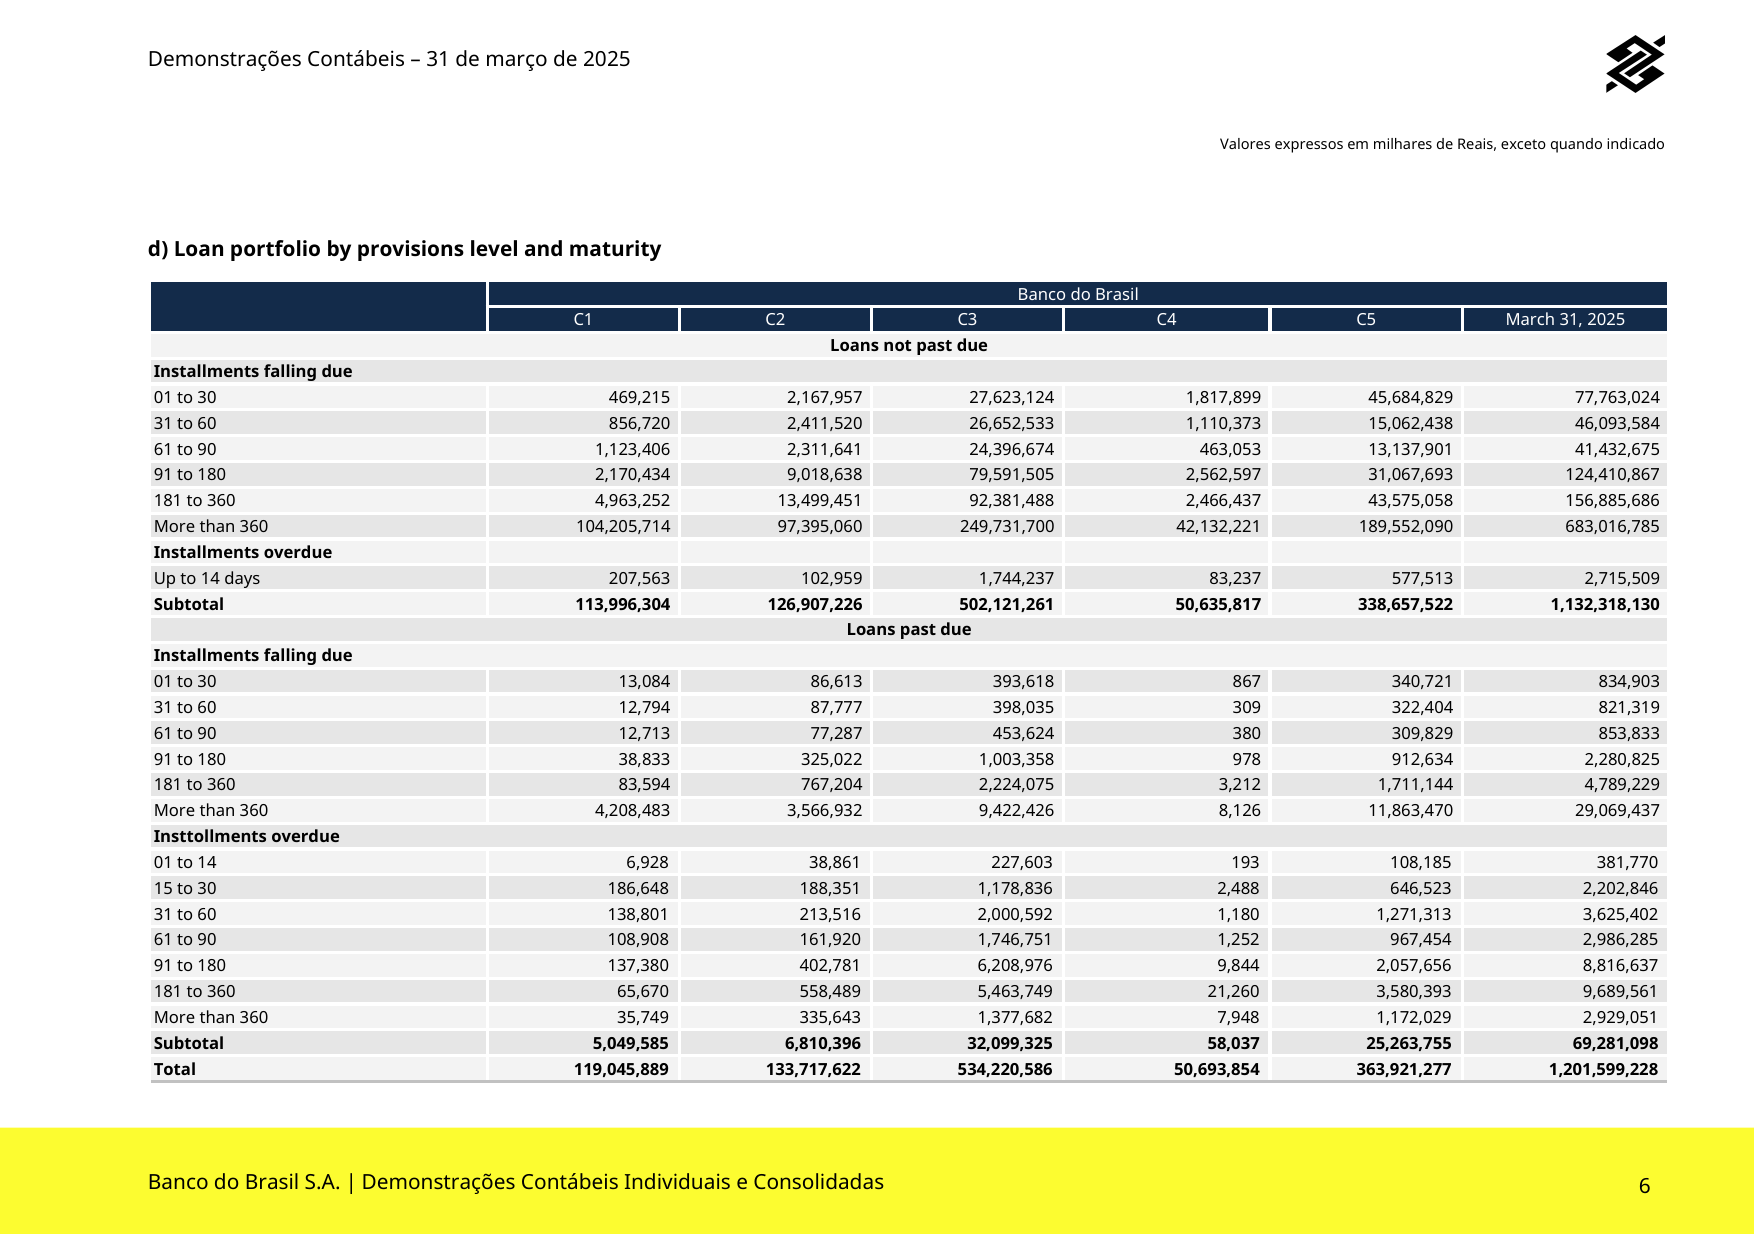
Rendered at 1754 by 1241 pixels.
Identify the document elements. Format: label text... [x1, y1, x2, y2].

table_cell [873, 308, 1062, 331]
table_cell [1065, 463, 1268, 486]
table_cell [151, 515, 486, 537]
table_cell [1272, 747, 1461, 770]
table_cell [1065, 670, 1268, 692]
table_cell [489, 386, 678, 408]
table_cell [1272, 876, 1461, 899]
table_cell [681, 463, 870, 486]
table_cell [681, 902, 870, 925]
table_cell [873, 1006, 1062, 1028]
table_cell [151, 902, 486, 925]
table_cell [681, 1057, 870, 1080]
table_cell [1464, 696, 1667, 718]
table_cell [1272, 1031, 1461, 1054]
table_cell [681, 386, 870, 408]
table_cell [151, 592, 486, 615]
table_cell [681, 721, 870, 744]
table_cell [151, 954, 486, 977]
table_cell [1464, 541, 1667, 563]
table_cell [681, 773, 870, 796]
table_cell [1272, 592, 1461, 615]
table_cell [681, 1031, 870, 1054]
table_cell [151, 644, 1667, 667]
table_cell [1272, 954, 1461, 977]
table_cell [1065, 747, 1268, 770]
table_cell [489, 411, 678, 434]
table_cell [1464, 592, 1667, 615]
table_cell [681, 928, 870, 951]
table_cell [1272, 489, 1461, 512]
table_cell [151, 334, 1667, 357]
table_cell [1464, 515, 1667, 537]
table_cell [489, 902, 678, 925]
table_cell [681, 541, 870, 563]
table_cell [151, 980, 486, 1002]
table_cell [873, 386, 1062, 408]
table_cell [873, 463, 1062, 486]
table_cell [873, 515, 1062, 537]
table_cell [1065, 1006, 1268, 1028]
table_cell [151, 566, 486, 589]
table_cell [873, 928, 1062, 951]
picture [1606, 35, 1665, 93]
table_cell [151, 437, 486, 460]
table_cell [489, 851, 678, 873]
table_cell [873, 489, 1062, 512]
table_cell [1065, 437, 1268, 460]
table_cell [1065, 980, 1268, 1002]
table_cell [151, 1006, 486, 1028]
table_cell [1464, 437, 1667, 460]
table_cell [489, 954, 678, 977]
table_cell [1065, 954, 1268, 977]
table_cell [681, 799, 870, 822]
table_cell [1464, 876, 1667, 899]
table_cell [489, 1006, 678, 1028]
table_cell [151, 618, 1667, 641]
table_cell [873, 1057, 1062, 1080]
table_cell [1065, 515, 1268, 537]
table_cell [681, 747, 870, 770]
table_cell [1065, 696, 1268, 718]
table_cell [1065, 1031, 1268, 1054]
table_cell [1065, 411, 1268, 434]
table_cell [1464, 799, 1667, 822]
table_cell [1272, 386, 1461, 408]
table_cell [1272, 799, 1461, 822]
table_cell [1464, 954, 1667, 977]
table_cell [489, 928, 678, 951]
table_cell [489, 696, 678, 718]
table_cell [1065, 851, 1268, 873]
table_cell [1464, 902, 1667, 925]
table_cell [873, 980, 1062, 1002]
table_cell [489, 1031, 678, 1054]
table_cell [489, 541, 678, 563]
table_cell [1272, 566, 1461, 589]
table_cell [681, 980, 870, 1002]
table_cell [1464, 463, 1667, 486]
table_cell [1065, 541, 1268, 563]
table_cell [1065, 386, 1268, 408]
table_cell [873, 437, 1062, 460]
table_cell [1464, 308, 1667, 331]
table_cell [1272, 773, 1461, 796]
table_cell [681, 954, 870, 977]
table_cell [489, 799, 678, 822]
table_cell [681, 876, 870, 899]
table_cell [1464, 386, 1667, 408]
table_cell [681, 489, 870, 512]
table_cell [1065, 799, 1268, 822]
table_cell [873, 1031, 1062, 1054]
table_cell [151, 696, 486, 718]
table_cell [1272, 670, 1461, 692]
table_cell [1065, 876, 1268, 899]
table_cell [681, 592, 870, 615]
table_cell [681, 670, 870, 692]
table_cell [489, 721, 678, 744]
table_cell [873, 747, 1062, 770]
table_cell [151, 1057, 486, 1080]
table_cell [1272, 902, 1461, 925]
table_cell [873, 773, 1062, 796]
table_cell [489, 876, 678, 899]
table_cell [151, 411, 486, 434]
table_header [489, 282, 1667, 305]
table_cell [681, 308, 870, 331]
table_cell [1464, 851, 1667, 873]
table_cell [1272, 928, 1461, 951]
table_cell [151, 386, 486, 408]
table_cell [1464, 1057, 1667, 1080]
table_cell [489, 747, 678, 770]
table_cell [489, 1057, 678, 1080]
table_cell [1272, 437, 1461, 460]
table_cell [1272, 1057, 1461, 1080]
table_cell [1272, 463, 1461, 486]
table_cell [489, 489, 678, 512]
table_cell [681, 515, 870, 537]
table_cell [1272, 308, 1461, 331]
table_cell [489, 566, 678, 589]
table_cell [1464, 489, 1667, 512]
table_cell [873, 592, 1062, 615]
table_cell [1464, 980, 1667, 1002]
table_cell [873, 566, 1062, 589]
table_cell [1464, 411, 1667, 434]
text ) Loan portfolio by provisions level and maturity [148, 234, 1665, 262]
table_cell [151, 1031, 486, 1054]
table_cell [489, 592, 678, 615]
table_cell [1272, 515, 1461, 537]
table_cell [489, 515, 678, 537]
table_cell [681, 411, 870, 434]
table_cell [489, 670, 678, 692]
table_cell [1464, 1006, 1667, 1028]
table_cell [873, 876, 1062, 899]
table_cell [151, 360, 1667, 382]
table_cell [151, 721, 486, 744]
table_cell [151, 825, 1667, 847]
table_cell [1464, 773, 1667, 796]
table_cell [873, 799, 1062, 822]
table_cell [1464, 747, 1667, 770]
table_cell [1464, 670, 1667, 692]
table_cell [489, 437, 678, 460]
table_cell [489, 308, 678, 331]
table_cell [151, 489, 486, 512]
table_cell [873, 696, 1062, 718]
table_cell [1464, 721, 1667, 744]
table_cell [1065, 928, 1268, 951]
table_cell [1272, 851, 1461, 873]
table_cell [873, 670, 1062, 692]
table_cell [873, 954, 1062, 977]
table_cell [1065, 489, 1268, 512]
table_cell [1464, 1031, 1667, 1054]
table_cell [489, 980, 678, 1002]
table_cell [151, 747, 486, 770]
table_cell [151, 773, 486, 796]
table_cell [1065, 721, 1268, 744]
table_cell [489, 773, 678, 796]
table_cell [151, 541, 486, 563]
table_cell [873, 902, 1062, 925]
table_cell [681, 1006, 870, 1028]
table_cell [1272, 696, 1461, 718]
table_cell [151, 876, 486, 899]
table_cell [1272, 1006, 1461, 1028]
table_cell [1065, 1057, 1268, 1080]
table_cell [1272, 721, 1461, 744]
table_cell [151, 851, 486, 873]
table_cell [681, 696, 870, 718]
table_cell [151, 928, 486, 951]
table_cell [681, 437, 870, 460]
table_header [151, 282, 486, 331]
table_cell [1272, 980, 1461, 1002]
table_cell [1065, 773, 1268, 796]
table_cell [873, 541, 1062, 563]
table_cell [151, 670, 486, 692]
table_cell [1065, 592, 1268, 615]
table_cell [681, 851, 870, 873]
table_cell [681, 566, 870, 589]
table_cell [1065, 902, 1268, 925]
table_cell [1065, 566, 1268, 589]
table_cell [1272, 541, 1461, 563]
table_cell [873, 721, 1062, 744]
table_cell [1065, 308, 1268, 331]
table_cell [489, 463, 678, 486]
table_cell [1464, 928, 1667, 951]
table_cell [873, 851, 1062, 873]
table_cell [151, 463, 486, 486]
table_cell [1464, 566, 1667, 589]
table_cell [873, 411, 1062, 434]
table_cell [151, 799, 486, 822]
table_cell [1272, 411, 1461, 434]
